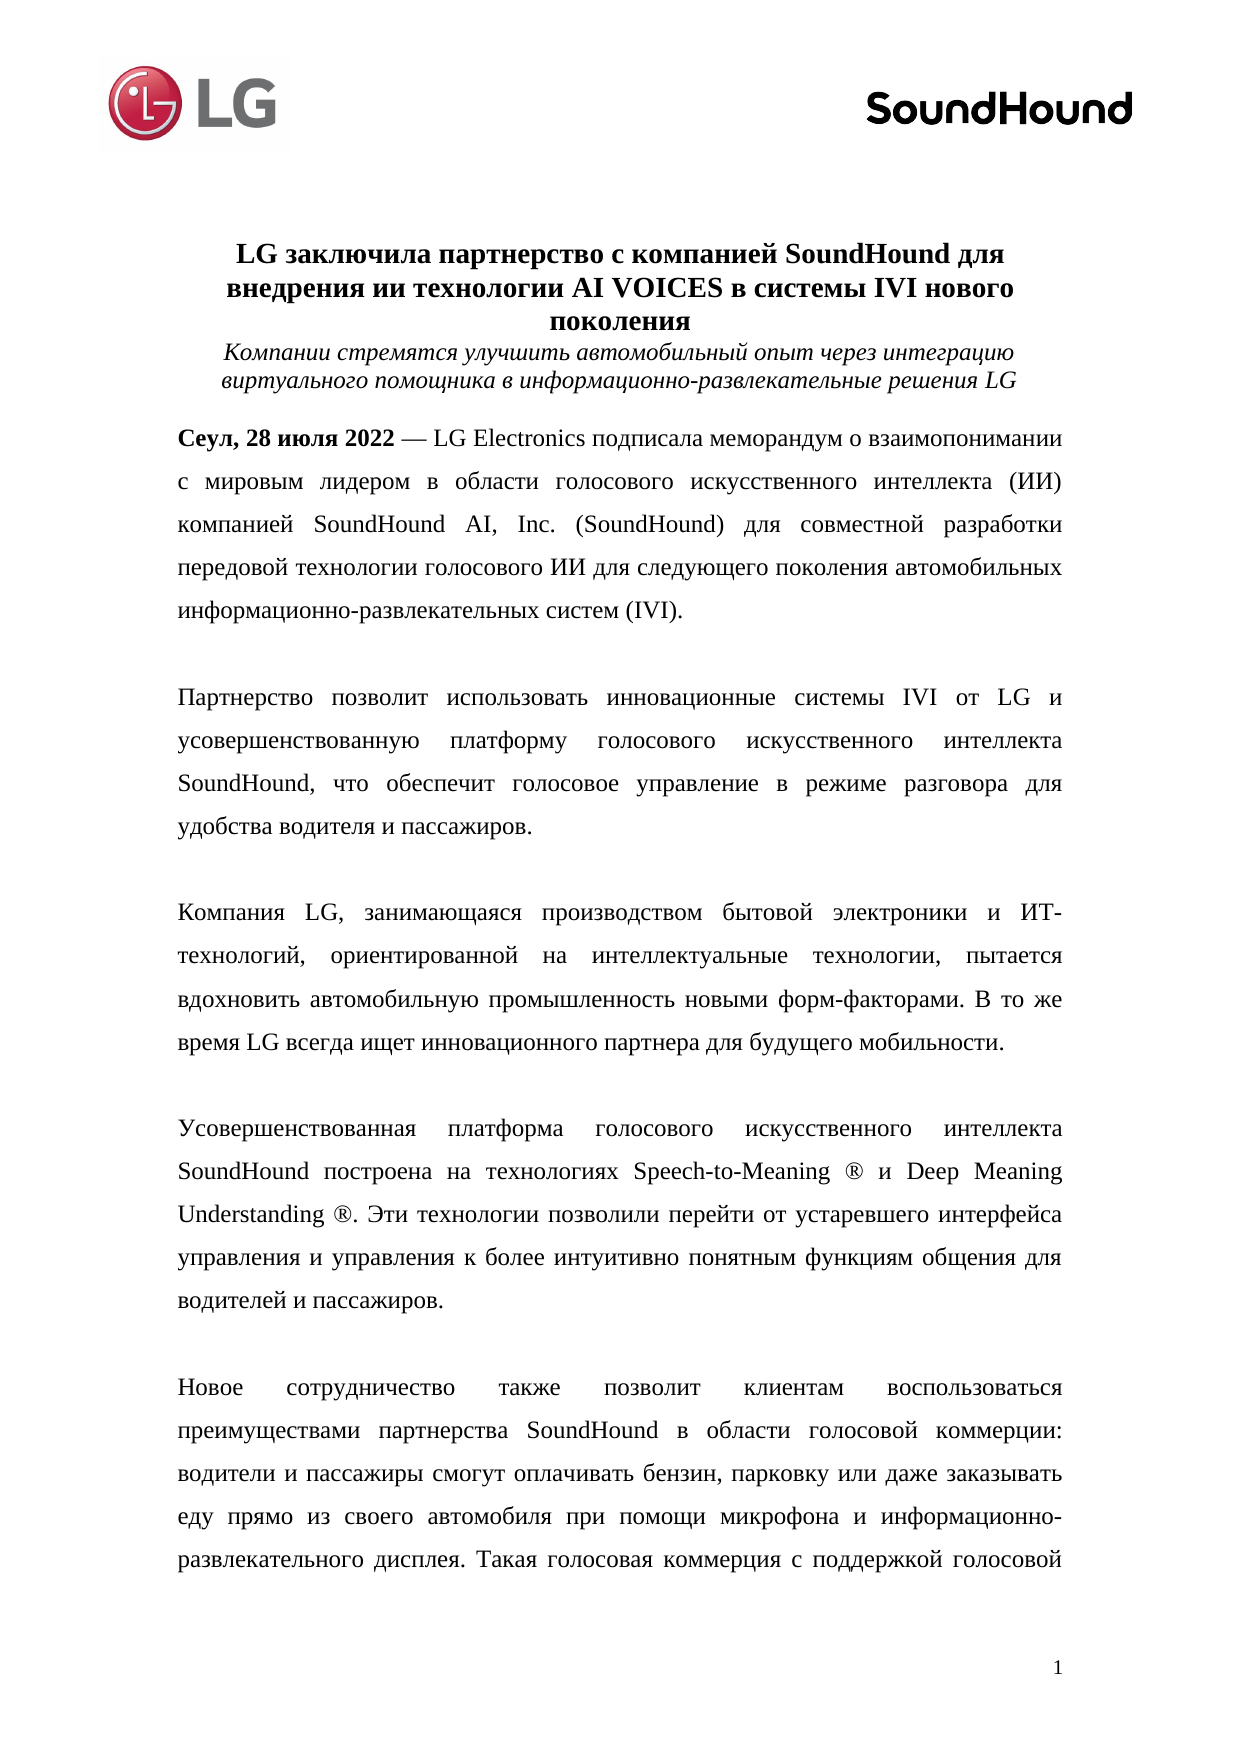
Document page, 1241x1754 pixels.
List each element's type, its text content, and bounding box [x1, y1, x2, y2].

text Компания LG, занимающаяся производством бытовой электроники и ИТ-технологий, ориентированной на интеллектуальные технологии, пытается вдохновить автомобильную промышленность новыми форм-факторами. В то же время LG всегда ищет инновационного партнера для будущего мобильности. [177, 897, 1063, 1056]
text Партнерство позволит использовать инновационные системы IVI от LG и усовершенствованную платформу голосового искусственного интеллекта SoundHound, что обеспечит голосовое управление в режиме разговора для удобства водителя и пассажиров. [177, 682, 1063, 840]
text Сеул, 28 июля 2022 — LG Electronics подписала меморандум о взаимопонимании с мировым лидером в области голосового искусственного интеллекта (ИИ) компанией SoundHound AI, Inc. (SoundHound) для совместной разработки передовой технологии голосового ИИ для следующего поколения автомобильных информационно-развлекательных систем (IVI). [177, 495, 1063, 553]
text LG заключила партнерство с компанией SoundHound для внедрения ии технологии AI VOICES в системы IVI нового поколения [177, 236, 1063, 337]
picture [866, 90, 1135, 126]
text Сеул, 28 июля 2022 — LG Electronics подписала меморандум о взаимопонимании с мировым лидером в области голосового искусственного интеллекта (ИИ) компанией SoundHound AI, Inc. (SoundHound) для совместной разработки передовой технологии голосового ИИ для следующего поколения автомобильных информационно-развлекательных систем (IVI). [177, 423, 1063, 466]
text Усовершенствованная платформа голосового искусственного интеллекта SoundHound построена на технологиях Speech-to-Meaning ® и Deep Meaning Understanding ®. Эти технологии позволили перейти от устаревшего интерфейса управления и управления к более интуитивно понятным функциям общения для водителей и пассажиров. [177, 1113, 1063, 1314]
picture [98, 55, 291, 151]
text Сеул, 28 июля 2022 — LG Electronics подписала меморандум о взаимопонимании с мировым лидером в области голосового искусственного интеллекта (ИИ) компанией SoundHound AI, Inc. (SoundHound) для совместной разработки передовой технологии голосового ИИ для следующего поколения автомобильных информационно-развлекательных систем (IVI). [177, 581, 1063, 624]
text Компании стремятся улучшить автомобильный опыт через интеграцию виртуального помощника в информационно-развлекательные решения LG [177, 337, 1063, 394]
